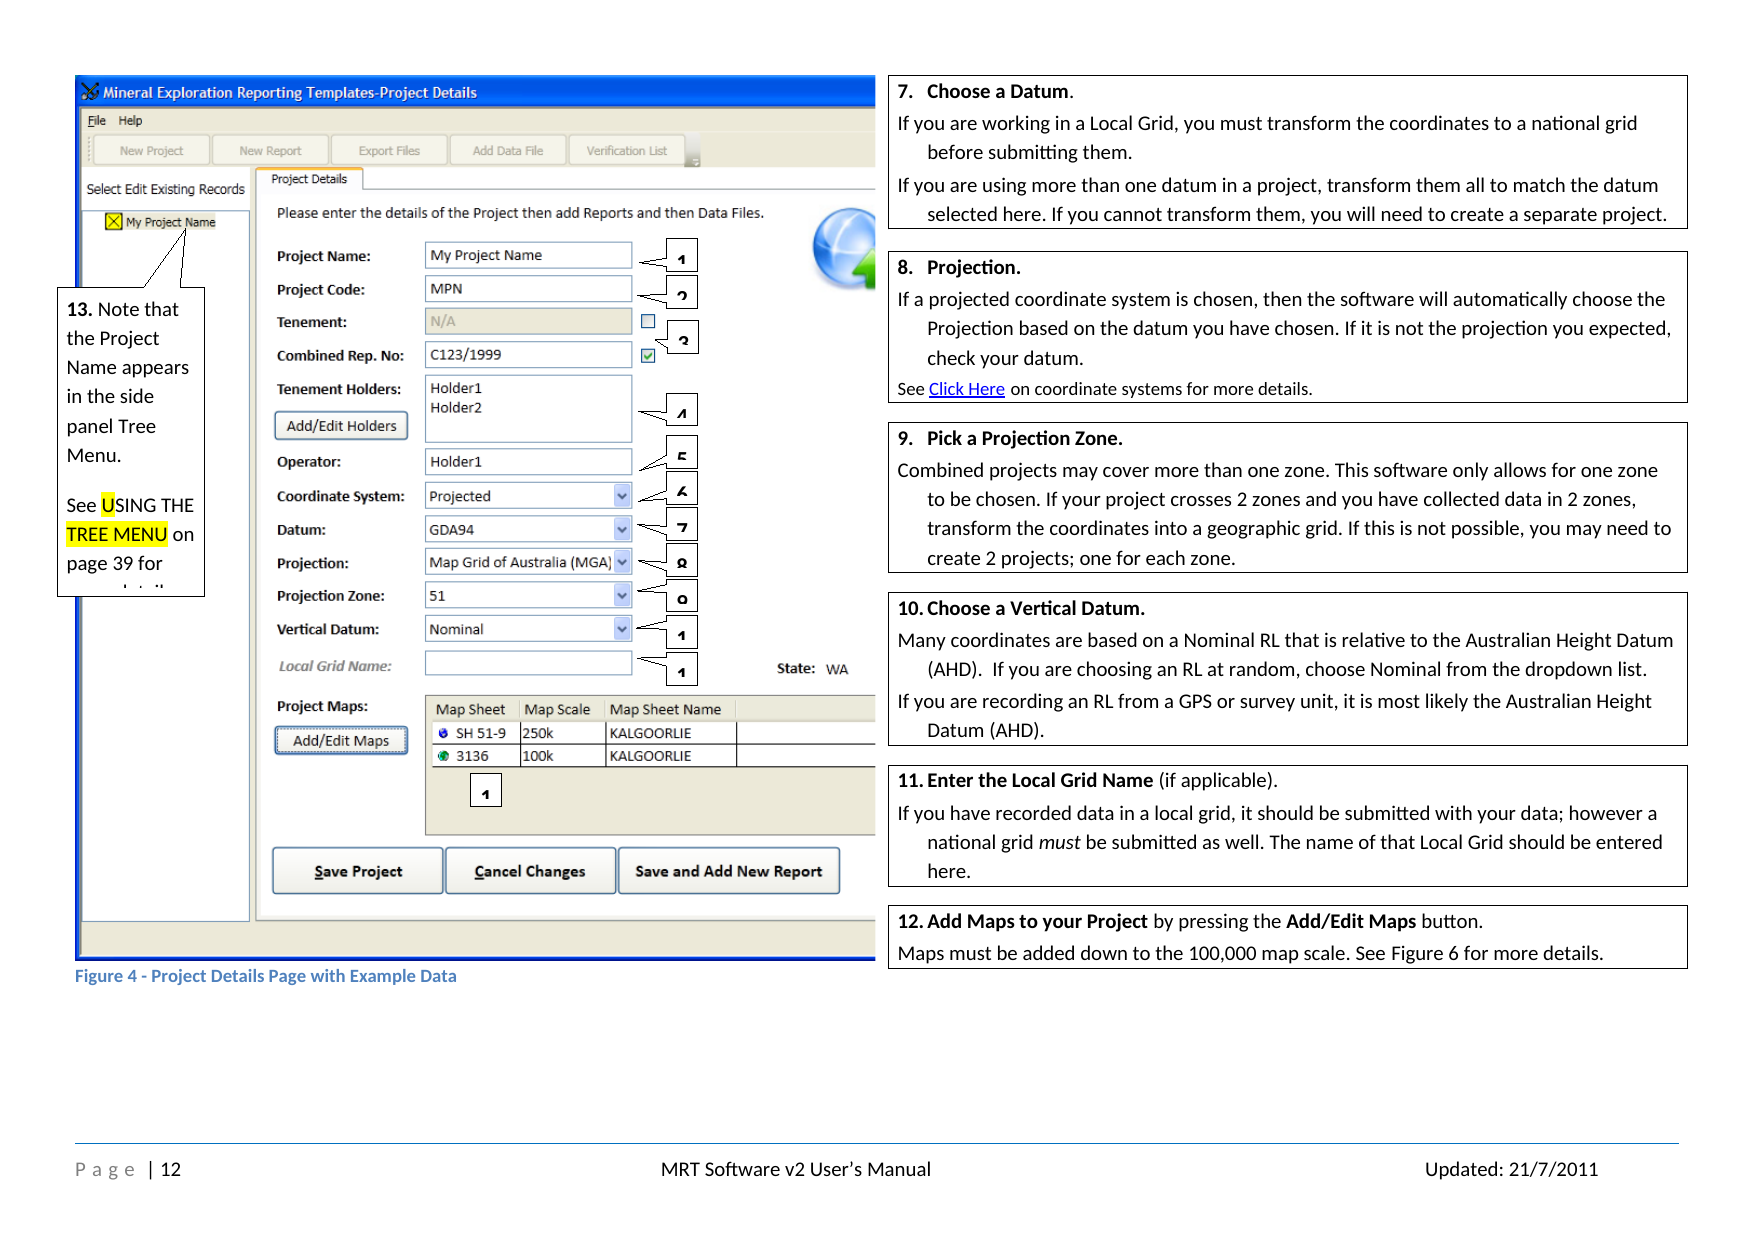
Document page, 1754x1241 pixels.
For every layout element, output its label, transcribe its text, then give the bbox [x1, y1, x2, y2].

text Many coordinates are based on a Nominal RL that is relative to the Australian Height Datum (AHD). If you are choosing an RL at random, choose Nominal from the dropdown list. [889, 624, 1687, 685]
text See Click Here on coordinate systems for more details. [889, 374, 1687, 402]
text If a projected coordinate system is chosen, then the software will automatically choose the Projection based on the datum you have chosen. If it is not the projection you expected, check your datum. [889, 283, 1687, 373]
list Projection. [889, 252, 1687, 283]
text If you are working in a Local Grid, you must transform the coordinates to a national grid before submitting them. [889, 107, 1687, 168]
list Choose a Datum. [889, 76, 1687, 107]
list Choose a Vertical Datum. [889, 593, 1687, 623]
text If you are recording an RL from a GPS or survey unit, it is most likely the Australian Height Datum (AHD). [889, 685, 1687, 745]
list Enter the Local Grid Name (if applicable). [889, 766, 1687, 796]
list Add Maps to your Project by pressing the Add/Edit Maps button. [889, 906, 1687, 937]
text If you are using more than one datum in a project, transform them all to match the datum selected here. If you cannot transform them, you will need to create a separate project. [889, 169, 1687, 228]
text If you have recorded data in a local grid, it should be submitted with your data; however a national grid must be submitted as well. The name of that Local Grid should be entered here. [889, 797, 1687, 886]
picture [75, 75, 876, 961]
text Combined projects may cover more than one zone. This software only allows for one zone to be chosen. If your project crosses 2 zones and you have collected data in 2 zones, transform the coordinates into a geographic grid. If this is not possible, you may need to create 2 projects; one for each zone. [889, 454, 1687, 572]
list Pick a Projection Zone. [889, 423, 1687, 453]
